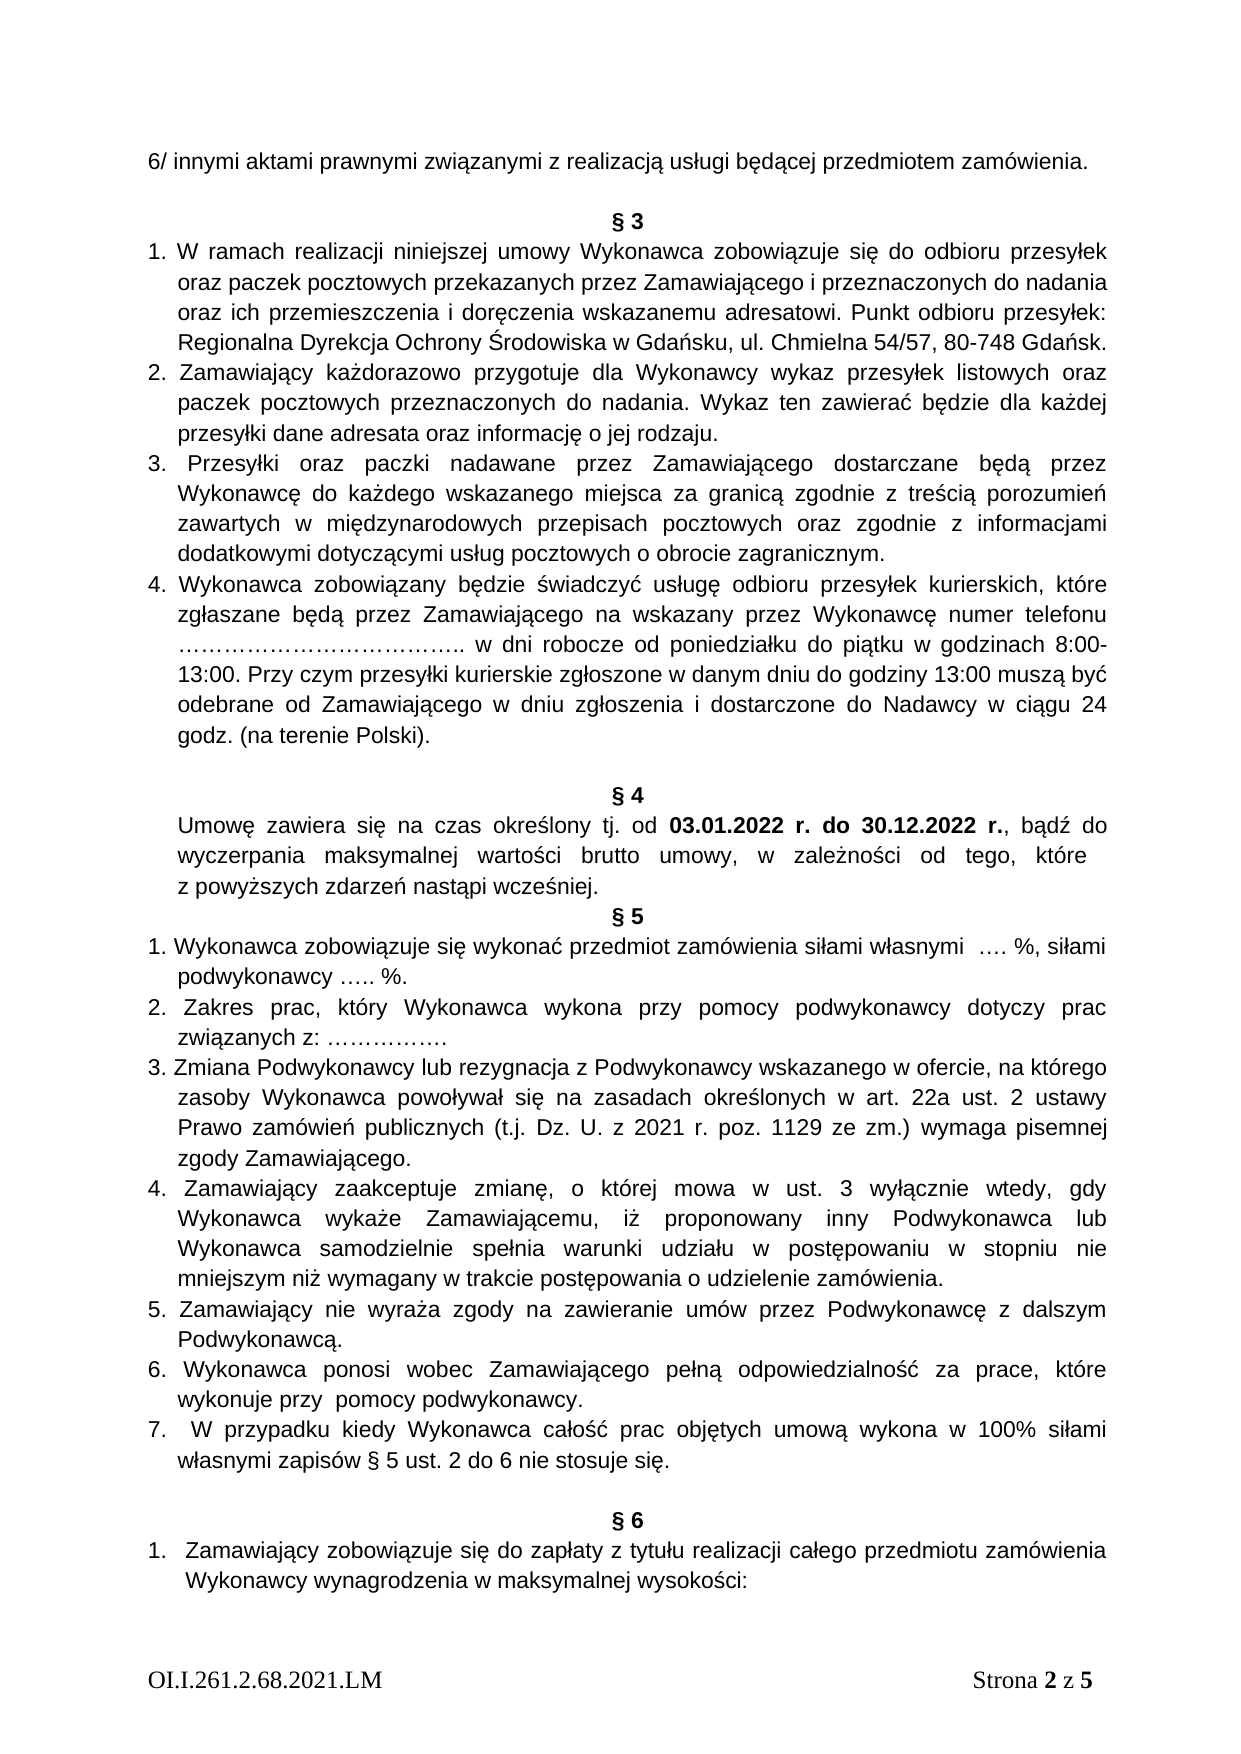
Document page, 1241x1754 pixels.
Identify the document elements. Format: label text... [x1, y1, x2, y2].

text 5. Zamawiający nie wyraża zgody na zawieranie umów przez Podwykonawcę z dalszym Podwykonawcą. [148, 1296, 1107, 1352]
text 4. Zamawiający zaakceptuje zmianę, o której mowa w ust. 3 wyłącznie wtedy, gdy Wykonawca wykaże Zamawiającemu, iż proponowany inny Podwykonawca lub Wykonawca samodzielnie spełnia warunki udziału w postępowaniu w stopniu nie mniejszym niż wymagany w trakcie postępowania o udzielenie zamówienia. [148, 1175, 1107, 1292]
list Zamawiający zobowiązuje się do zapłaty z tytułu realizacji całego przedmiotu zamówienia Wykonawcy wynagrodzenia w maksymalnej wysokości: [148, 1537, 1107, 1594]
text 1. Wykonawca zobowiązuje się wykonać przedmiot zamówienia siłami własnymi …. %, siłami podwykonawcy ….. %. [148, 933, 1107, 990]
text 2. Zakres prac, który Wykonawca wykona przy pomocy podwykonawcy dotyczy prac związanych z: ……………. [148, 993, 1107, 1050]
text 2. Zamawiający każdorazowo przygotuje dla Wykonawcy wykaz przesyłek listowych oraz paczek pocztowych przeznaczonych do nadania. Wykaz ten zawierać będzie dla każdej przesyłki dane adresata oraz informację o jej rodzaju. [148, 359, 1107, 446]
text 3. Przesyłki oraz paczki nadawane przez Zamawiającego dostarczane będą przez Wykonawcę do każdego wskazanego miejsca za granicą zgodnie z treścią porozumień zawartych w międzynarodowych przepisach pocztowych oraz zgodnie z informacjami dodatkowymi dotyczącymi usług pocztowych o obrocie zagranicznym. [148, 450, 1107, 567]
text § 6 [148, 1507, 1107, 1533]
text § 4 [148, 782, 1107, 808]
text § 3 [148, 208, 1107, 234]
text 6/ innymi aktami prawnymi związanymi z realizacją usługi będącej przedmiotem zamówienia. [148, 148, 1107, 174]
text 6. Wykonawca ponosi wobec Zamawiającego pełną odpowiedzialność za prace, które wykonuje przy pomocy podwykonawcy. [148, 1356, 1107, 1413]
text 3. Zmiana Podwykonawcy lub rezygnacja z Podwykonawcy wskazanego w ofercie, na którego zasoby Wykonawca powoływał się na zasadach określonych w art. 22a ust. 2 ustawy Prawo zamówień publicznych (t.j. Dz. U. z 2021 r. poz. 1129 ze zm.) wymaga pisemnej zgody Zamawiającego. [148, 1054, 1107, 1171]
text 7. W przypadku kiedy Wykonawca całość prac objętych umową wykona w 100% siłami własnymi zapisów § 5 ust. 2 do 6 nie stosuje się. [148, 1416, 1107, 1473]
text 4. Wykonawca zobowiązany będzie świadczyć usługę odbioru przesyłek kurierskich, które zgłaszane będą przez Zamawiającego na wskazany przez Wykonawcę numer telefonu ……………………………….. w dni robocze od poniedziałku do piątku w godzinach 8:00-13:00. Przy czym przesyłki kurierskie zgłoszone w danym dniu do godziny 13:00 muszą być odebrane od Zamawiającego w dniu zgłoszenia i dostarczone do Nadawcy w ciągu 24 godz. (na terenie Polski). [148, 571, 1107, 748]
text 1. W ramach realizacji niniejszej umowy Wykonawca zobowiązuje się do odbioru przesyłek oraz paczek pocztowych przekazanych przez Zamawiającego i przeznaczonych do nadania oraz ich przemieszczenia i doręczenia wskazanemu adresatowi. Punkt odbioru przesyłek: Regionalna Dyrekcja Ochrony Środowiska w Gdańsku, ul. Chmielna 54/57, 80-748 Gdańsk. [148, 238, 1107, 355]
text Umowę zawiera się na czas określony tj. od 03.01.2022 r. do 30.12.2022 r., bądź do wyczerpania maksymalnej wartości brutto umowy, w zależności od tego, które z powyższych zdarzeń nastąpi wcześniej. [177, 812, 1107, 899]
text § 5 [148, 903, 1107, 929]
